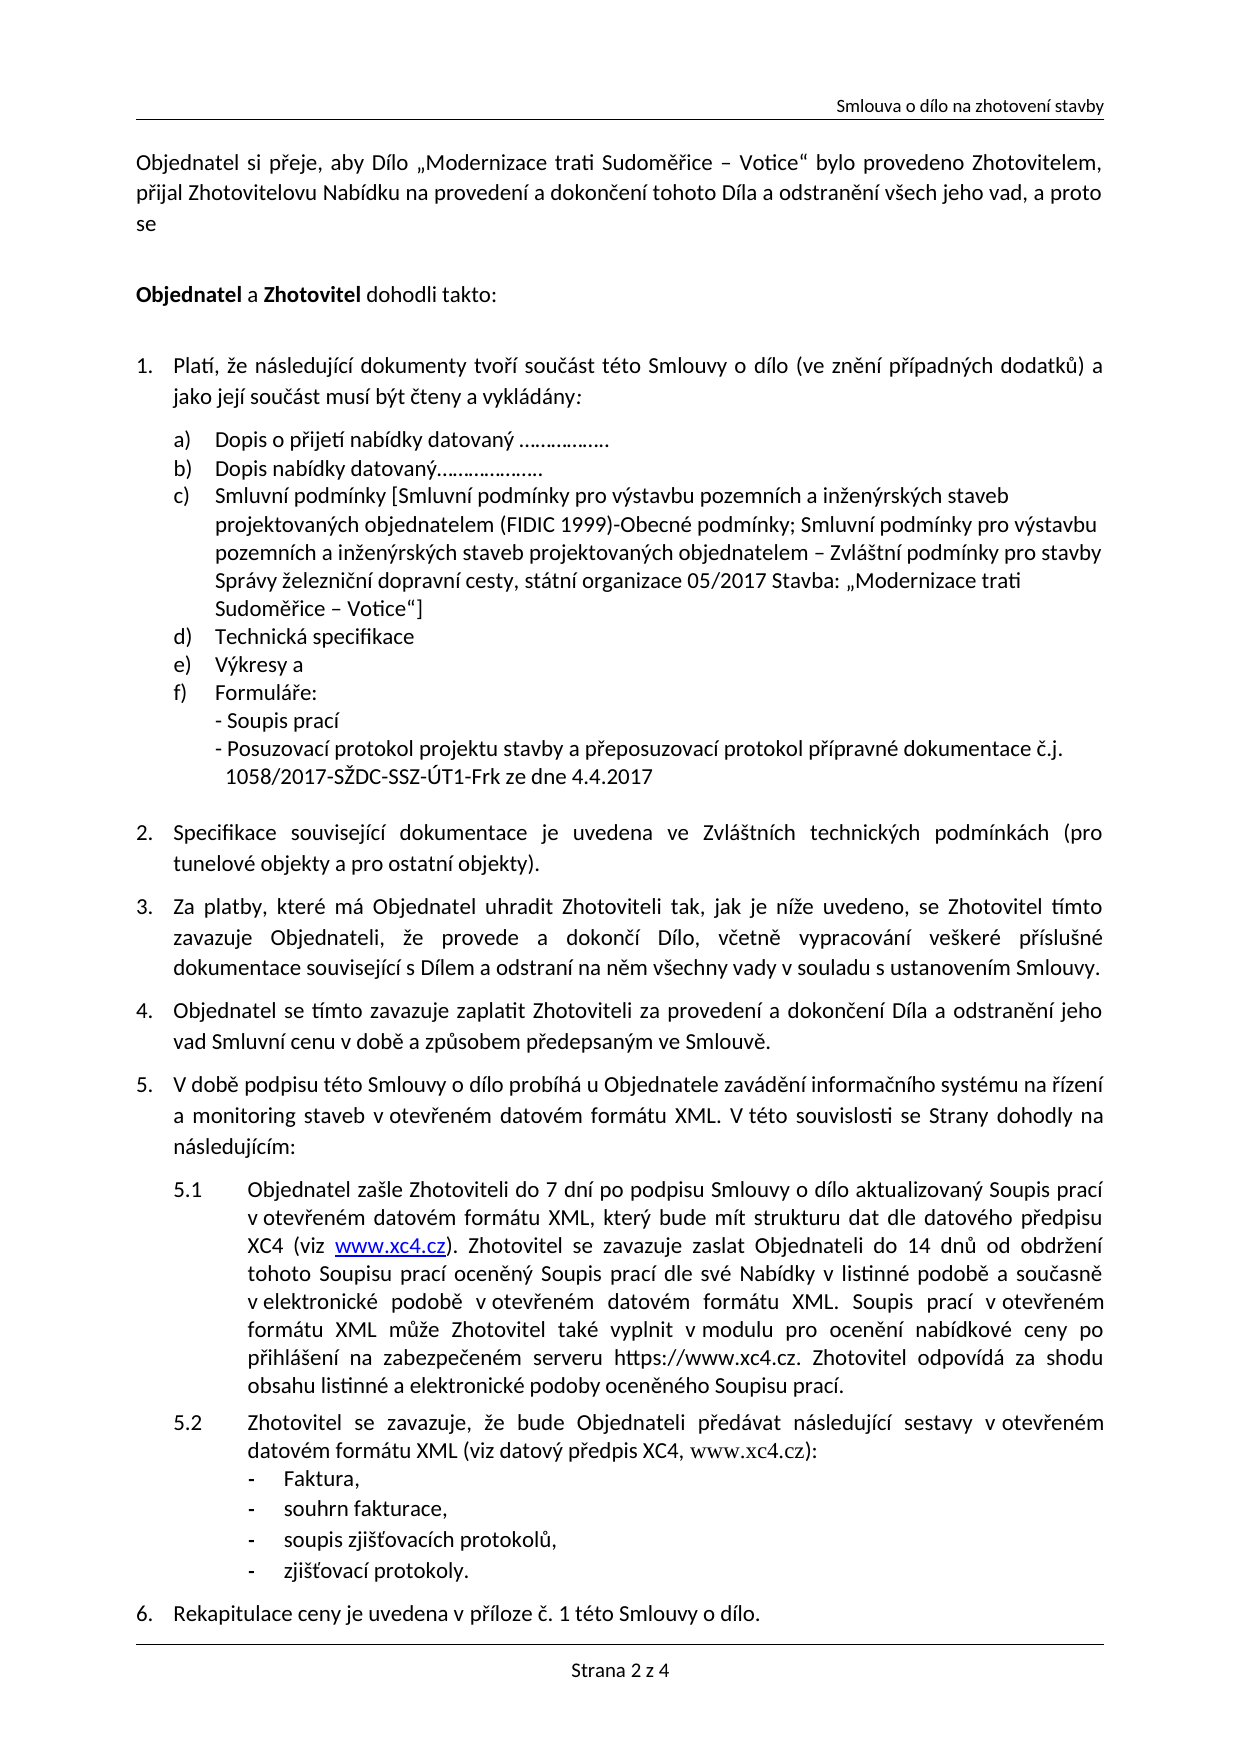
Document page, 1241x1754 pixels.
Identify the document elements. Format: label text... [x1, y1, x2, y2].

text Objednatel a Zhotovitel dohodli takto: [136, 280, 1104, 308]
list Faktura, [248, 1464, 1104, 1492]
text Rekapitulace ceny je uvedena v příloze č. 1 této Smlouvy o dílo. [136, 1599, 1104, 1627]
text Za platby, které má Objednatel uhradit Zhotoviteli tak, jak je níže uvedeno, se Zhotovitel tímto zavazuje Objednateli, že provede a dokončí Dílo, včetně vypracování veškeré příslušné dokumentace související s Dílem a odstraní na něm všechny vady v souladu s ustanovením Smlouvy. [136, 892, 1104, 981]
list Formuláře: [173, 678, 1104, 706]
list Výkresy a [173, 650, 1104, 678]
text Objednatel se tímto zavazuje zaplatit Zhotoviteli za provedení a dokončení Díla a odstranění jeho vad Smluvní cenu v době a způsobem předepsaným ve Smlouvě. [136, 997, 1104, 1055]
text V době podpisu této Smlouvy o dílo probíhá u Objednatele zavádění informačního systému na řízení a monitoring staveb v otevřeném datovém formátu XML. V této souvislosti se Strany dohodly na následujícím: [136, 1071, 1104, 1160]
list soupis zjišťovacích protokolů, [248, 1525, 1104, 1553]
list Dopis nabídky datovaný……………….. [173, 454, 1104, 482]
text Specifikace související dokumentace je uvedena ve Zvláštních technických podmínkách (pro tunelové objekty a pro ostatní objekty). [136, 818, 1104, 877]
text Objednatel si přeje, aby Dílo „Modernizace trati Sudoměřice – Votice“ bylo provedeno Zhotovitelem, přijal Zhotovitelovu Nabídku na provedení a dokončení tohoto Díla a odstranění všech jeho vad, a proto se [136, 148, 1104, 237]
list zjišťovací protokoly. [248, 1556, 1104, 1584]
text Platí, že následující dokumenty tvoří součást této Smlouvy o dílo (ve znění případných dodatků) a jako její součást musí být čteny a vykládány: [136, 352, 1104, 410]
text Objednatel zašle Zhotoviteli do 7 dní po podpisu Smlouvy o dílo aktualizovaný Soupis prací v otevřeném datovém formátu XML, který bude mít strukturu dat dle datového předpisu XC4 (viz www.xc4.cz). Zhotovitel se zavazuje zaslat Objednateli do 14 dnů od obdržení tohoto Soupisu prací oceněný Soupis prací dle své Nabídky v listinné podobě a současně v elektronické podobě v otevřeném datovém formátu XML. Soupis prací v otevřeném formátu XML může Zhotovitel také vyplnit v modulu pro ocenění nabídkové ceny po přihlášení na zabezpečeném serveru https://www.xc4.cz. Zhotovitel odpovídá za shodu obsahu listinné a elektronické podoby oceněného Soupisu prací. [173, 1175, 1104, 1399]
list Smluvní podmínky [Smluvní podmínky pro výstavbu pozemních a inženýrských staveb projektovaných objednatelem (FIDIC 1999)-Obecné podmínky; Smluvní podmínky pro výstavbu pozemních a inženýrských staveb projektovaných objednatelem – Zvláštní podmínky pro stavby Správy železniční dopravní cesty, státní organizace 05/2017 Stavba: „Modernizace trati Sudoměřice – Votice“] [173, 482, 1104, 622]
list souhrn fakturace, [248, 1494, 1104, 1522]
text Zhotovitel se zavazuje, že bude Objednateli předávat následující sestavy v otevřeném datovém formátu XML (viz datový předpis XC4, www.xc4.cz): [173, 1408, 1104, 1464]
list - Soupis prací [215, 706, 1104, 734]
list - Posuzovací protokol projektu stavby a přeposuzovací protokol přípravné dokumentace č.j. [215, 734, 1104, 762]
list Technická specifikace [173, 622, 1104, 650]
list Dopis o přijetí nabídky datovaný …………….. [173, 426, 1104, 454]
list 1058/2017-SŽDC-SSZ-ÚT1-Frk ze dne 4.4.2017 [215, 762, 1104, 790]
